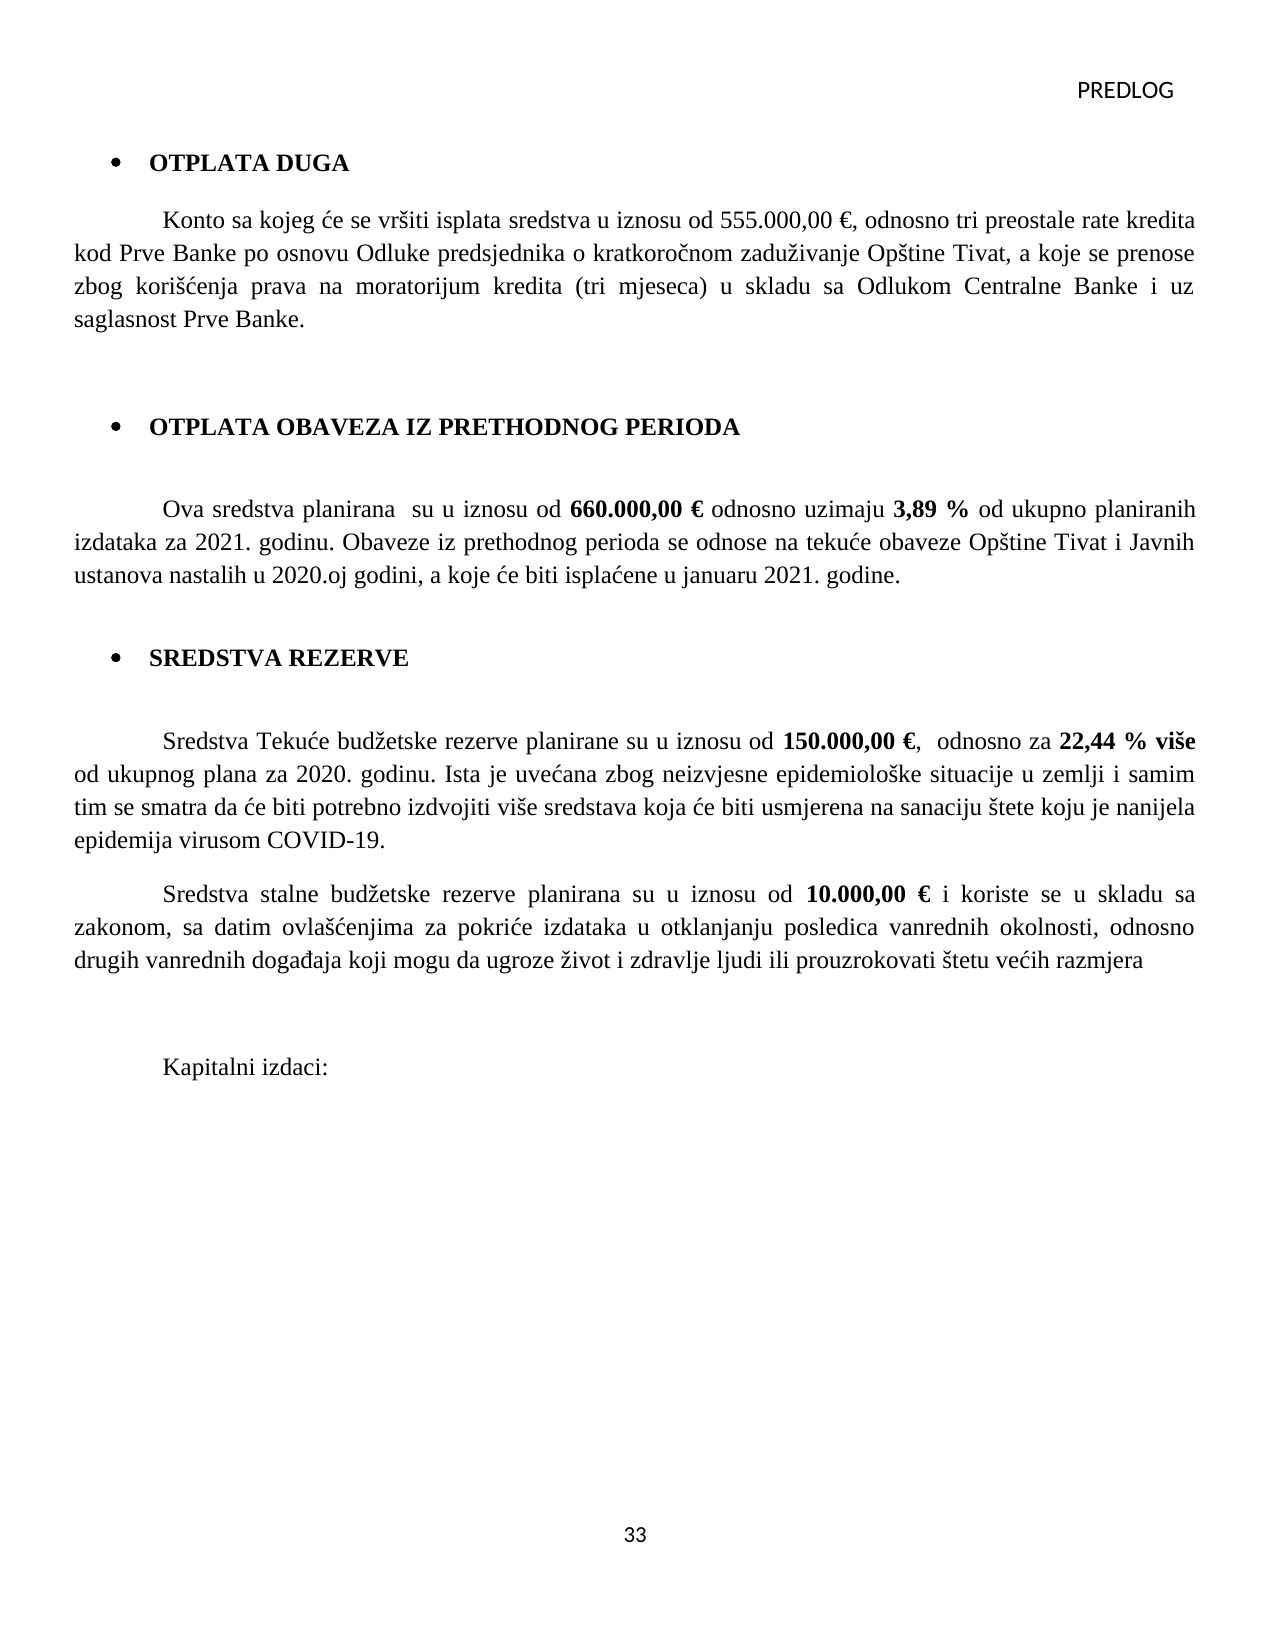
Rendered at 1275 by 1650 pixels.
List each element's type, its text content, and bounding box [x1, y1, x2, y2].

list SREDSTVA REZERVE [111, 643, 1196, 672]
text Sredstva Tekuće budžetske rezerve planirane su u iznosu od 150.000,00 €, odnosno za 22,44 % više od ukupnog plana za 2020. godinu. Ista je uvećana zbog neizvjesne epidemiološke situacije u zemlji i samim tim se smatra da će biti potrebno izdvojiti više sredstava koja će biti usmjerena na sanaciju štete koju je nanijela epidemija virusom COVID-19. [74, 726, 1196, 853]
text Kapitalni izdaci: [74, 1052, 1196, 1081]
list OTPLATA DUGA [111, 148, 1196, 176]
text Sredstva stalne budžetske rezerve planirana su u iznosu od 10.000,00 € i koriste se u skladu sa zakonom, sa datim ovlašćenjima za pokriće izdataka u otklanjanju posledica vanrednih okolnosti, odnosno drugih vanrednih događaja koji mogu da ugroze život i zdravlje ljudi ili prouzrokovati štetu većih razmjera [74, 879, 1196, 973]
text Konto sa kojeg će se vršiti isplata sredstva u iznosu od 555.000,00 €, odnosno tri preostale rate kredita kod Prve Banke po osnovu Odluke predsjednika o kratkoročnom zaduživanje Opštine Tivat, a koje se prenose zbog korišćenja prava na moratorijum kredita (tri mjeseca) u skladu sa Odlukom Centralne Banke i uz saglasnost Prve Banke. [74, 205, 1196, 333]
text Ova sredstva planirana su u iznosu od 660.000,00 € odnosno uzimaju 3,89 % od ukupno planiranih izdataka za 2021. godinu. Obaveze iz prethodnog perioda se odnose na tekuće obaveze Opštine Tivat i Javnih ustanova nastalih u 2020.oj godini, a koje će biti isplaćene u januaru 2021. godine. [74, 494, 1196, 589]
list OTPLATA OBAVEZA IZ PRETHODNOG PERIODA [111, 412, 1196, 441]
